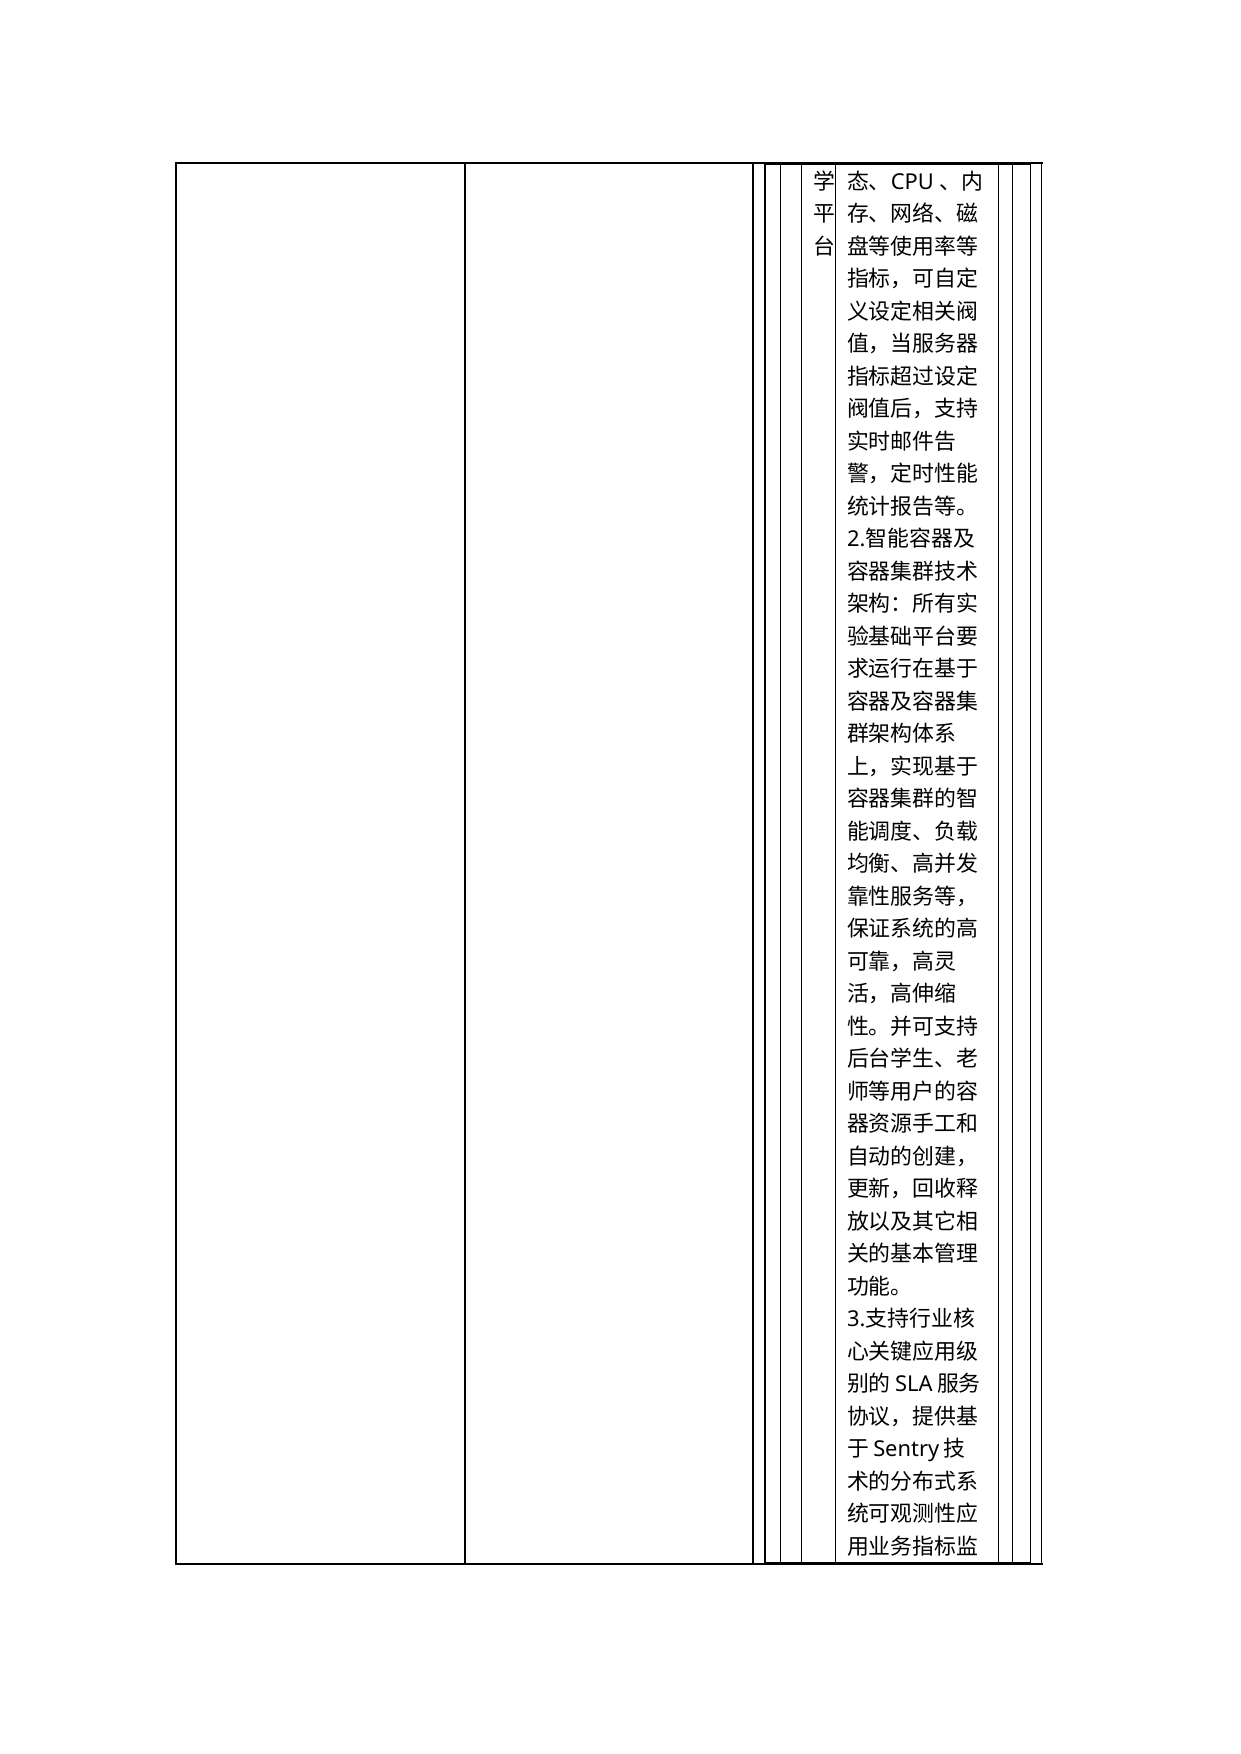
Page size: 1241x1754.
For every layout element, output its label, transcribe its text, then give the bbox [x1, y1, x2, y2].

table_cell [1013, 165, 1030, 1562]
table_cell 4 [466, 164, 752, 1563]
table_cell [836, 165, 998, 1562]
table_cell [999, 165, 1012, 1562]
table_cell [754, 164, 764, 1563]
table_cell [781, 165, 801, 1562]
table_cell [766, 165, 780, 1562]
table_cell [802, 165, 835, 1562]
table_cell [1031, 164, 1041, 1563]
table_cell [177, 164, 464, 1563]
